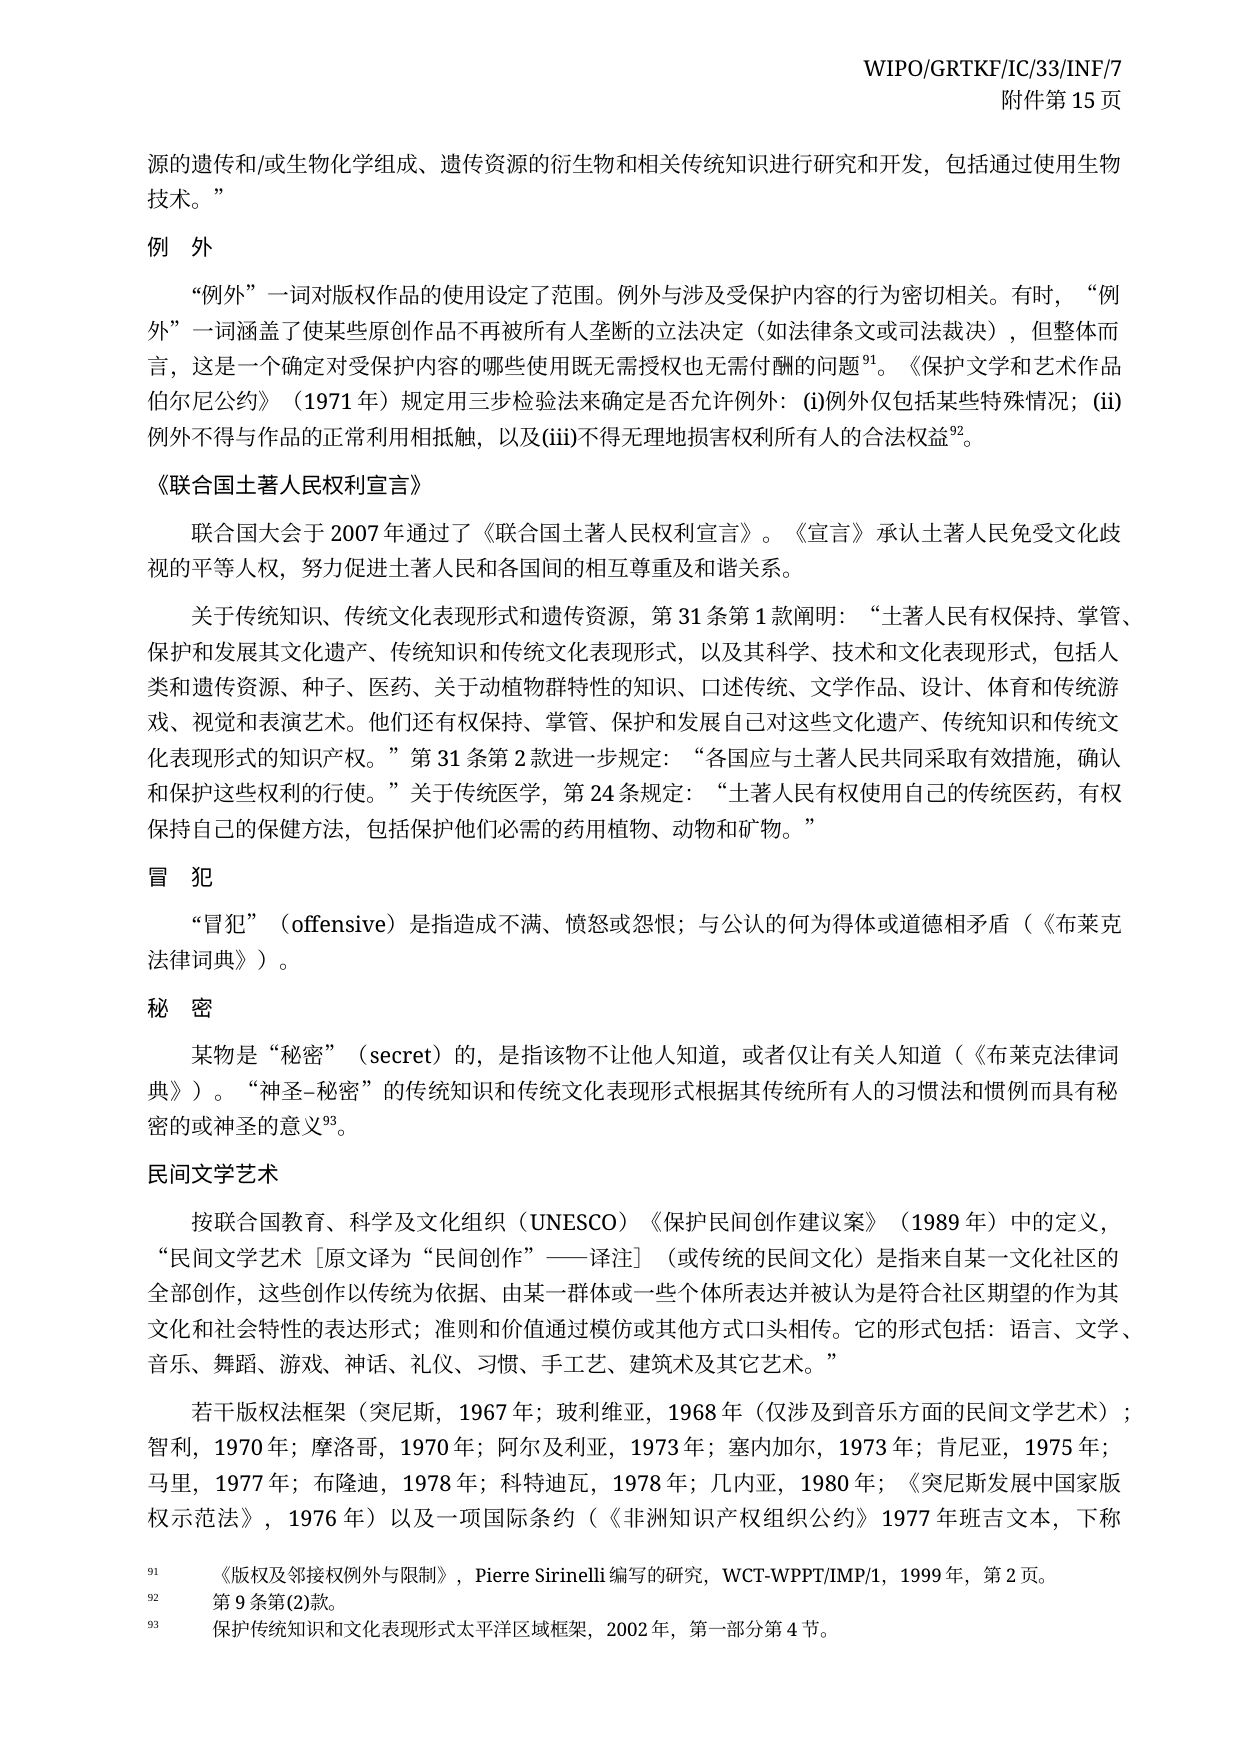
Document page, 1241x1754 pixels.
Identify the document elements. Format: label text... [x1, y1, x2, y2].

text “例外”一词对版权作品的使用设定了范围。例外与涉及受保护内容的行为密切相关。有时，“例外”一词涵盖了使某些原创作品不再被所有人垄断的立法决定（如法律条文或司法裁决），但整体而言，这是一个确定对受保护内容的哪些使用既无需授权也无需付酬的问题。《保护文学和艺术作品伯尔尼公约》（1971年）规定用三步检验法来确定是否允许例外：(i)例外仅包括某些特殊情况；(ii)例外不得与作品的正常利用相抵触，以及(iii)不得无理地损害权利所有人的合法权益。 [148, 274, 1122, 452]
text 按联合国教育、科学及文化组织（UNESCO）《保护民间创作建议案》（1989年）中的定义，“民间文学艺术［原文译为“民间创作”——译注］（或传统的民间文化）是指来自某一文化社区的全部创作，这些创作以传统为依据、由某一群体或一些个体所表达并被认为是符合社区期望的作为其文化和社会特性的表达形式；准则和价值通过模仿或其他方式口头相传。它的形式包括：语言、文学、音乐、舞蹈、游戏、神话、礼仪、习惯、手工艺、建筑术及其它艺术。” [148, 1202, 1122, 1379]
text 冒 犯 [148, 856, 1122, 891]
text 某物是“秘密”（secret）的，是指该物不让他人知道，或者仅让有关人知道（《布莱克法律词典》）。“神圣–秘密”的传统知识和传统文化表现形式根据其传统所有人的习惯法和惯例而具有秘密的或神圣的意义。 [148, 1035, 1122, 1141]
text 秘 密 [148, 987, 1122, 1022]
text 例 外 [148, 227, 1122, 262]
text “‘观点一致的国家’关于遗传资源保护目标与原则的提案以及遗传资源保护条款初稿”（文件WIPO/GRTKF/IC/19/11）在第1条第(2)款(e)项中提出了“利用遗传资源”的下列定义：“对遗传资源的遗传和/或生物化学组成、遗传资源的衍生物和相关传统知识进行研究和开发，包括通过使用生物技术。” [148, 143, 1122, 214]
text 民间文学艺术 [148, 1154, 1122, 1189]
text 关于传统知识、传统文化表现形式和遗传资源，第31条第1款阐明：“土著人民有权保持、掌管、保护和发展其文化遗产、传统知识和传统文化表现形式，以及其科学、技术和文化表现形式，包括人类和遗传资源、种子、医药、关于动植物群特性的知识、口述传统、文学作品、设计、体育和传统游戏、视觉和表演艺术。他们还有权保持、掌管、保护和发展自己对这些文化遗产、传统知识和传统文化表现形式的知识产权。”第31条第2款进一步规定：“各国应与土著人民共同采取有效措施，确认和保护这些权利的行使。”关于传统医学，第24条规定：“土著人民有权使用自己的传统医药，有权保持自己的保健方法，包括保护他们必需的药用植物、动物和矿物。” [148, 595, 1122, 843]
text 联合国大会于2007年通过了《联合国土著人民权利宣言》。《宣言》承认土著人民免受文化歧视的平等人权，努力促进土著人民和各国间的相互尊重及和谐关系。 [148, 512, 1122, 583]
text 《联合国土著人民权利宣言》 [148, 464, 1122, 499]
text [148, 1391, 1122, 1533]
text “冒犯”（offensive）是指造成不满、愤怒或怨恨；与公认的何为得体或道德相矛盾（《布莱克法律词典》）。 [148, 904, 1122, 974]
